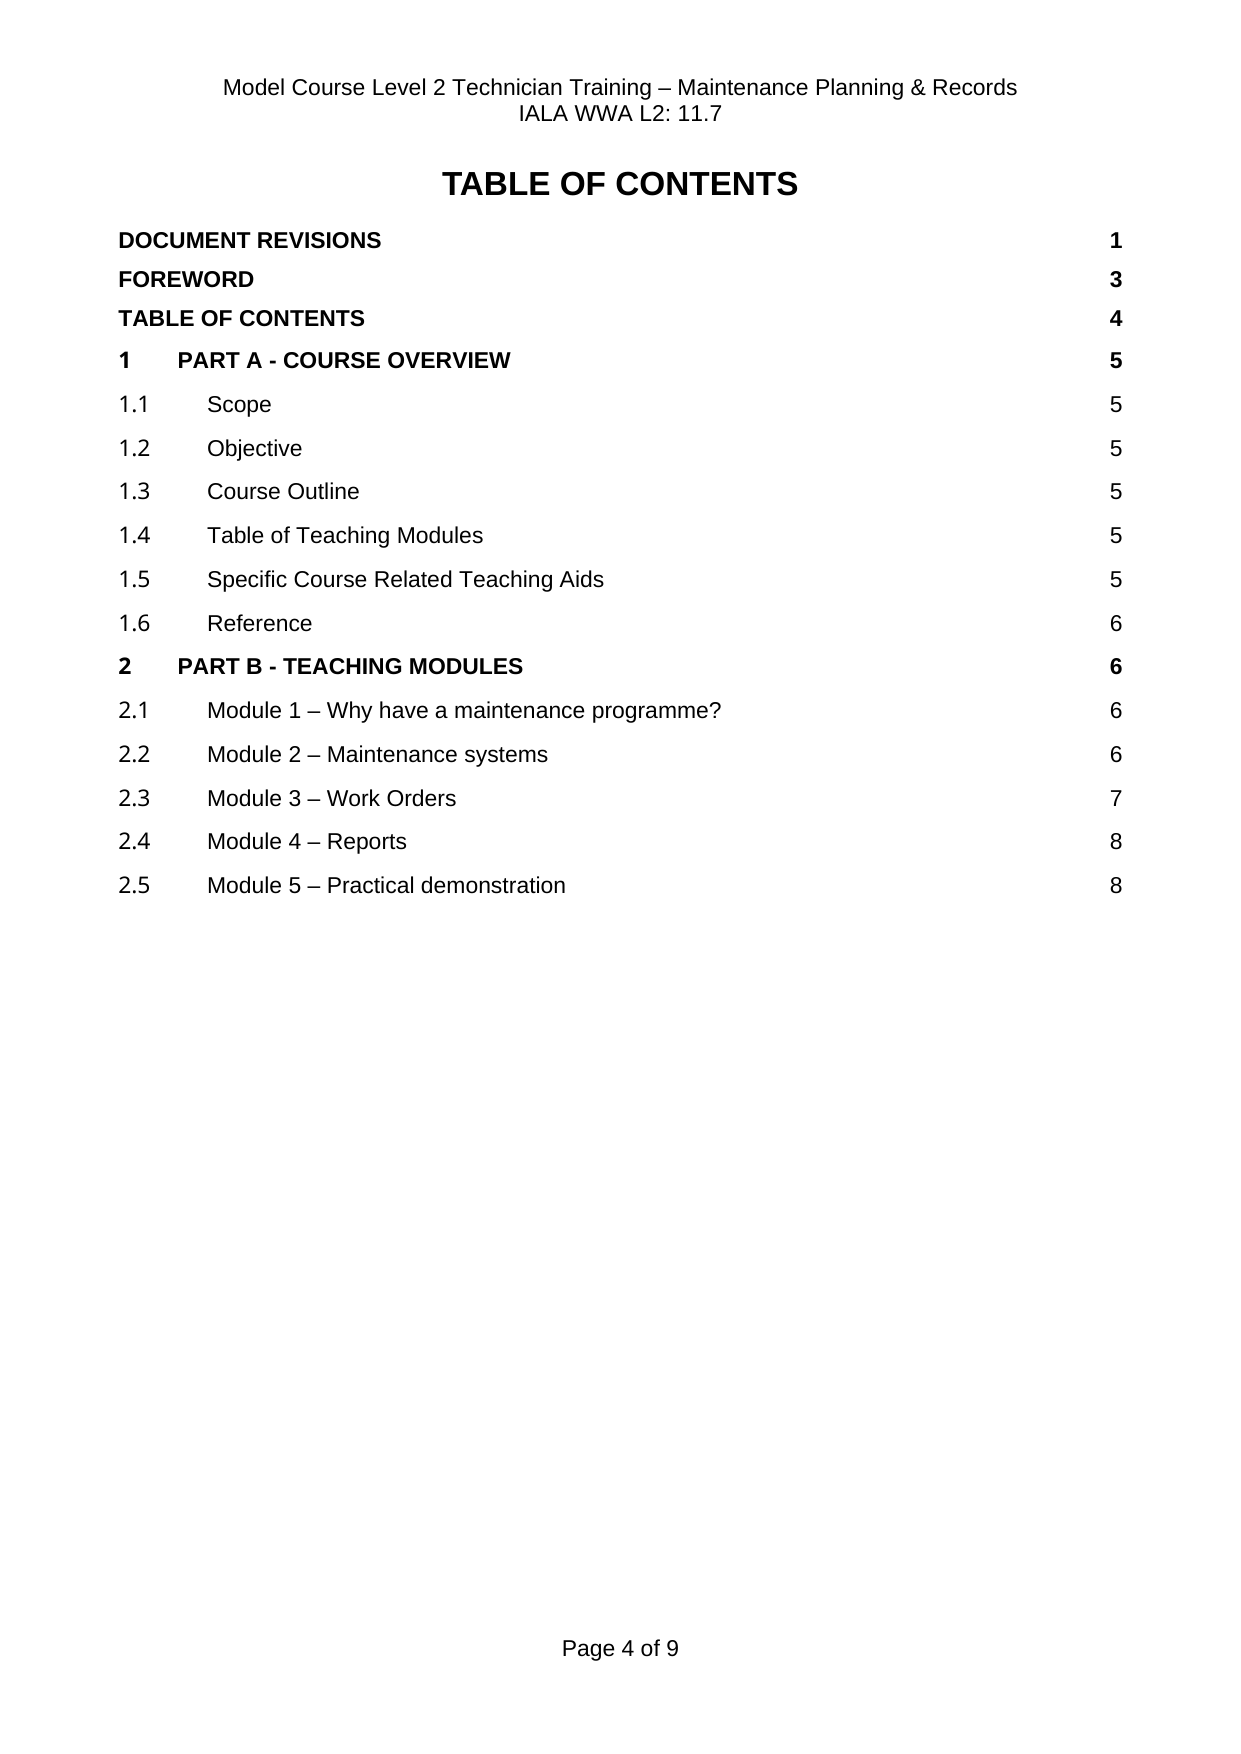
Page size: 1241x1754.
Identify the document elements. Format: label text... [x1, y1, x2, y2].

text 1 PART A - COURSE OVERVIEW 5 [118, 344, 1107, 375]
text 2.4 Module 4 – Reports 8 [118, 825, 1122, 856]
text 1.1 Scope 5 [118, 388, 1122, 419]
text DOCUMENT REVISIONS 1 [118, 227, 1107, 254]
text 1.4 Table of Teaching Modules 5 [118, 519, 1122, 550]
text 1.2 Objective 5 [118, 431, 1122, 463]
text 1.6 Reference 6 [118, 606, 1122, 638]
text 2.1 Module 1 – Why have a maintenance programme? 6 [118, 694, 1122, 725]
text 2.3 Module 3 – Work Orders 7 [118, 781, 1122, 813]
text FOREWORD 3 [118, 266, 1107, 293]
text 2 PART B - TEACHING MODULES 6 [118, 650, 1107, 681]
text 1.5 Specific Course Related Teaching Aids 5 [118, 563, 1122, 594]
text 2.5 Module 5 – Practical demonstration 8 [118, 869, 1122, 900]
text TABLE OF CONTENTS 4 [118, 305, 1107, 331]
title TABLE OF CONTENTS [118, 164, 1122, 202]
text 1.3 Course Outline 5 [118, 475, 1122, 506]
text 2.2 Module 2 – Maintenance systems 6 [118, 738, 1122, 769]
